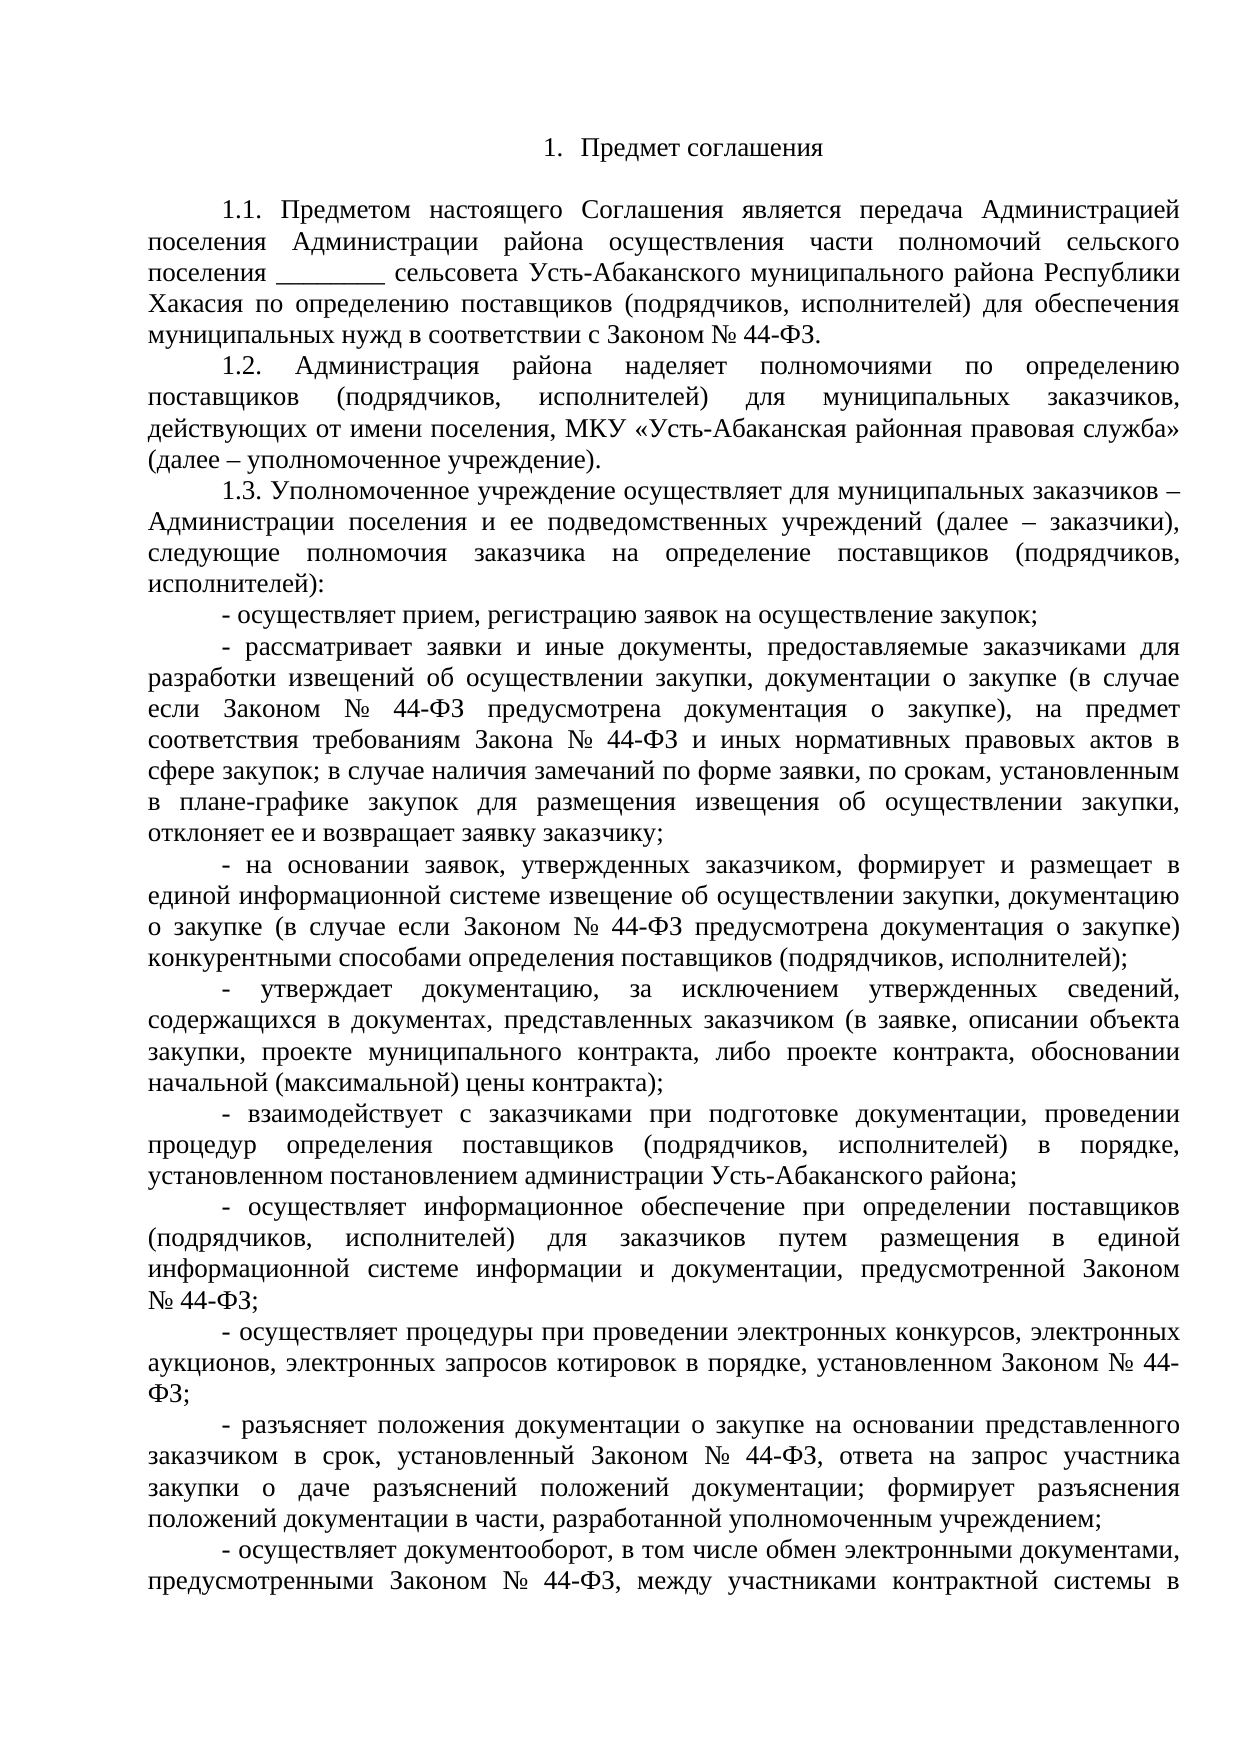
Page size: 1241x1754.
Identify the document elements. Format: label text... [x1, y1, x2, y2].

text - взаимодействует с заказчиками при подготовке документации, проведении процедур определения поставщиков (подрядчиков, исполнителей) в порядке, установленном постановлением администрации Усть-Абаканского района; [148, 1097, 1181, 1190]
text - осуществляет прием, регистрацию заявок на осуществление закупок; [148, 598, 1181, 630]
text - утверждает документацию, за исключением утвержденных сведений, содержащихся в документах, представленных заказчиком (в заявке, описании объекта закупки, проекте муниципального контракта, либо проекте контракта, обосновании начальной (максимальной) цены контракта); [148, 972, 1181, 1097]
text - осуществляет информационное обеспечение при определении поставщиков (подрядчиков, исполнителей) для заказчиков путем размещения в единой информационной системе информации и документации, предусмотренной Законом № 44-ФЗ; [148, 1190, 1181, 1315]
text 1.1. Предметом настоящего Соглашения является передача Администрацией поселения Администрации района осуществления части полномочий сельского поселения ________ сельсовета Усть-Абаканского муниципального района Республики Хакасия по определению поставщиков (подрядчиков, исполнителей) для обеспечения муниципальных нужд в соответствии с Законом № 44-ФЗ. [148, 194, 1181, 349]
text - осуществляет процедуры при проведении электронных конкурсов, электронных аукционов, электронных запросов котировок в порядке, установленном Законом № 44-ФЗ; [148, 1315, 1181, 1408]
text - рассматривает заявки и иные документы, предоставляемые заказчиками для разработки извещений об осуществлении закупки, документации о закупке (в случае если Законом № 44-ФЗ предусмотрена документация о закупке), на предмет соответствия требованиям Закона № 44-ФЗ и иных нормативных правовых актов в сфере закупок; в случае наличия замечаний по форме заявки, по срокам, установленным в плане-графике закупок для размещения извещения об осуществлении закупки, отклоняет ее и возвращает заявку заказчику; [148, 630, 1181, 848]
text - на основании заявок, утвержденных заказчиком, формирует и размещает в единой информационной системе извещение об осуществлении закупки, документацию о закупке (в случае если Законом № 44-ФЗ предусмотрена документация о закупке) конкурентными способами определения поставщиков (подрядчиков, исполнителей); [148, 848, 1181, 972]
text 1.2. Администрация района наделяет полномочиями по определению поставщиков (подрядчиков, исполнителей) для муниципальных заказчиков, действующих от имени поселения, МКУ «Усть-Абаканская районная правовая служба» (далее – уполномоченное учреждение). [148, 349, 1181, 474]
list Предмет соглашения [185, 131, 1181, 162]
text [148, 1533, 1181, 1595]
text 1.3. Уполномоченное учреждение осуществляет для муниципальных заказчиков – Администрации поселения и ее подведомственных учреждений (далее – заказчики), следующие полномочия заказчика на определение поставщиков (подрядчиков, исполнителей): [148, 474, 1181, 598]
text - разъясняет положения документации о закупке на основании представленного заказчиком в срок, установленный Законом № 44-ФЗ, ответа на запрос участника закупки о даче разъяснений положений документации; формирует разъяснения положений документации в части, разработанной уполномоченным учреждением; [148, 1408, 1181, 1533]
